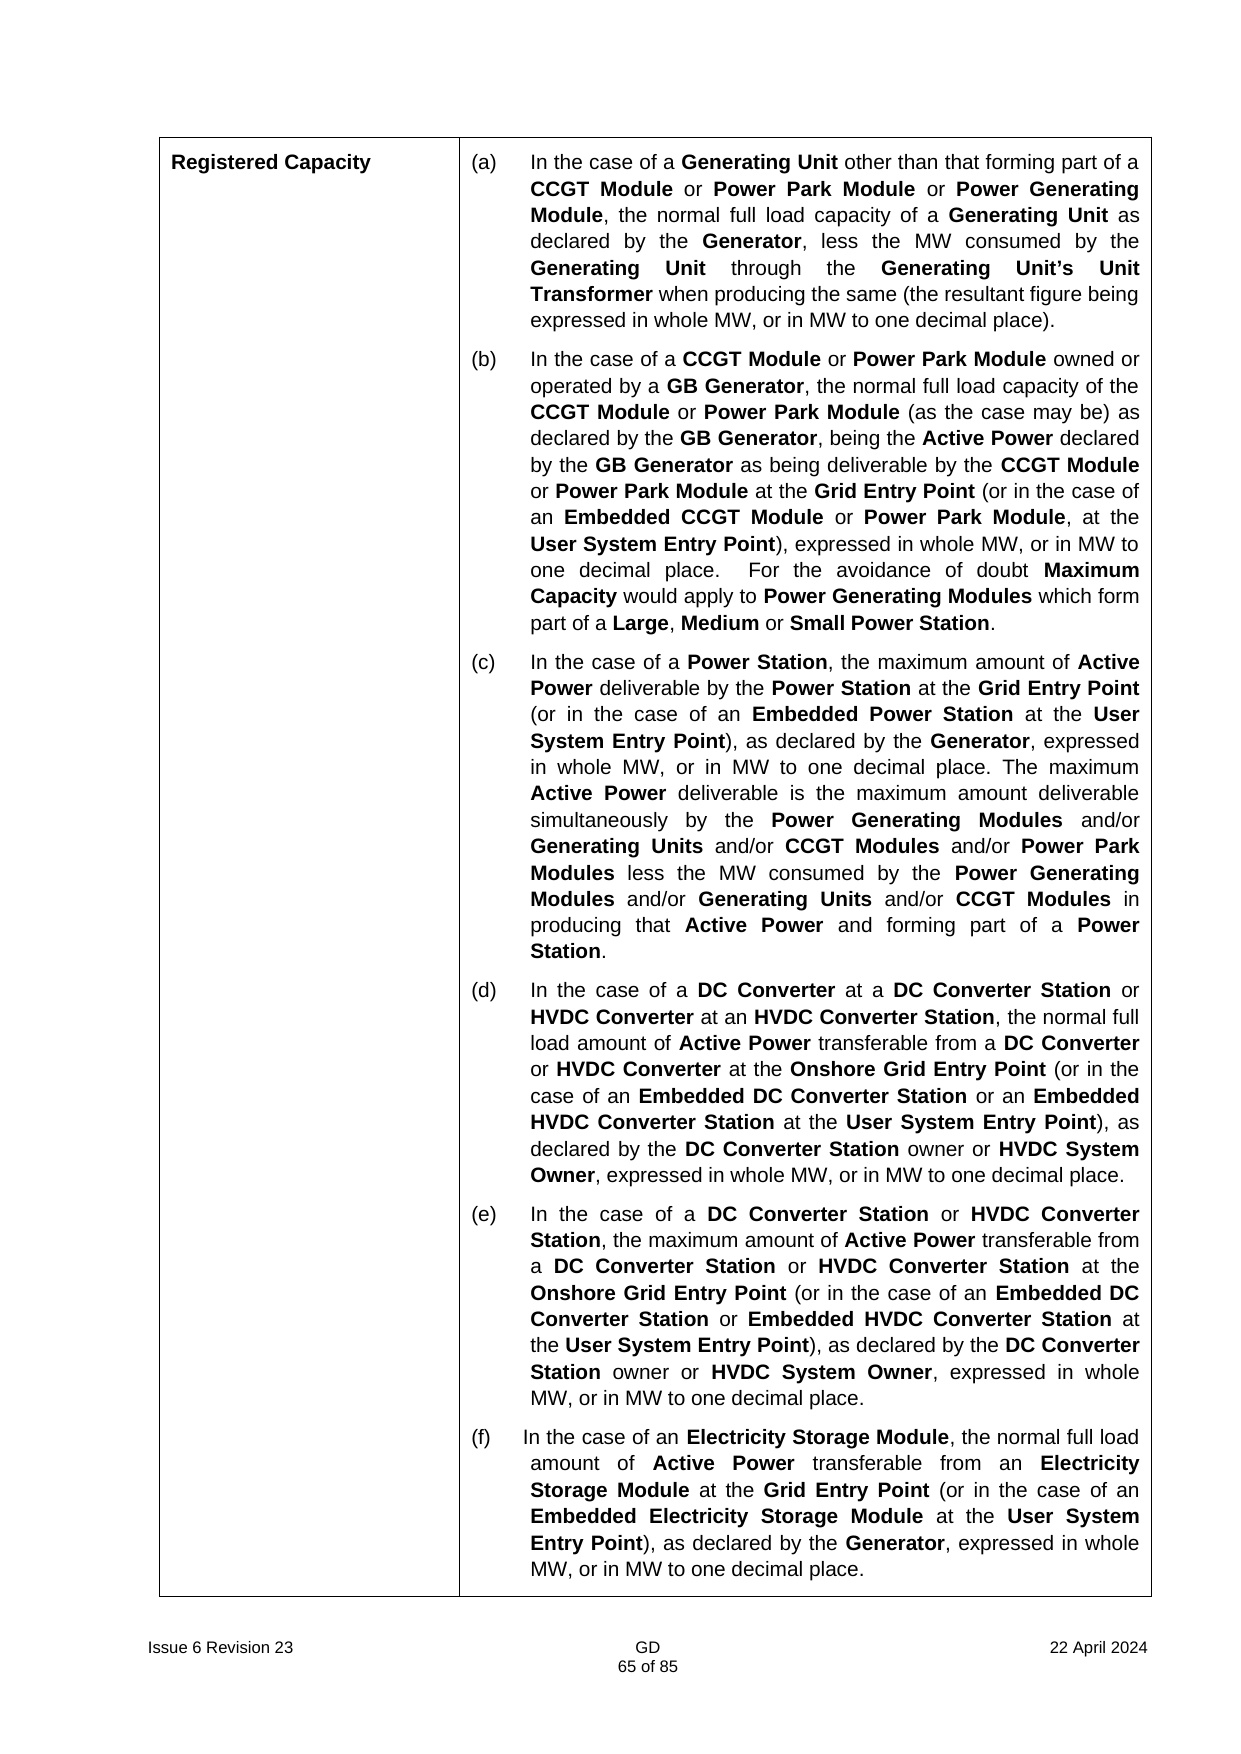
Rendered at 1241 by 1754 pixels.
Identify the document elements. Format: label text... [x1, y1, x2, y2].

table_cell (a) In the case of a Generating Unit other than that forming part of a CCGT Module or Power Park Module or Power Generating Module, the normal full load capacity of a Generating Unit as declared by the Generator, less the MW consumed by the Generating Unit through the Generating Unit’s Unit Transformer when producing the same (the resultant figure being expressed in whole MW, or in MW to one decimal place). (b) In the case of a CCGT Module or Power Park Module owned or operated by a GB Generator, the normal full load capacity of the CCGT Module or Power Park Module (as the case may be) as declared by the GB Generator, being the Active Power declared by the GB Generator as being deliverable by the CCGT Module or Power Park Module at the Grid Entry Point (or in the case of an Embedded CCGT Module or Power Park Module, at the User System Entry Point), expressed in whole MW, or in MW to one decimal place. For the avoidance of doubt Maximum Capacity would apply to Power Generating Modules which form part of a Large, Medium or Small Power Station. (c) In the case of a Power Station, the maximum amount of Active Power deliverable by the Power Station at the Grid Entry Point (or in the case of an Embedded Power Station at the User System Entry Point), as declared by the Generator, expressed in whole MW, or in MW to one decimal place. The maximum Active Power deliverable is the maximum amount deliverable simultaneously by the Power Generating Modules and/or Generating Units and/or CCGT Modules and/or Power Park Modules less the MW consumed by the Power Generating Modules and/or Generating Units and/or CCGT Modules in producing that Active Power and forming part of a Power Station. (d) In the case of a DC Converter at a DC Converter Station or HVDC Converter at an HVDC Converter Station, the normal full load amount of Active Power transferable from a DC Converter or HVDC Converter at the Onshore Grid Entry Point (or in the case of an Embedded DC Converter Station or an Embedded HVDC Converter Station at the User System Entry Point), as declared by the DC Converter Station owner or HVDC System Owner, expressed in whole MW, or in MW to one decimal place. (e) In the case of a DC Converter Station or HVDC Converter Station, the maximum amount of Active Power transferable from a DC Converter Station or HVDC Converter Station at the Onshore Grid Entry Point (or in the case of an Embedded DC Converter Station or Embedded HVDC Converter Station at the User System Entry Point), as declared by the DC Converter Station owner or HVDC System Owner, expressed in whole MW, or in MW to one decimal place. (f) In the case of an Electricity Storage Module, the normal full load amount of Active Power transferable from an Electricity Storage Module at the Grid Entry Point (or in the case of an Embedded Electricity Storage Module at the User System Entry Point), as declared by the Generator, expressed in whole MW, or in MW to one decimal place. [460, 138, 1151, 1596]
table_cell Registered Capacity [160, 138, 459, 1596]
